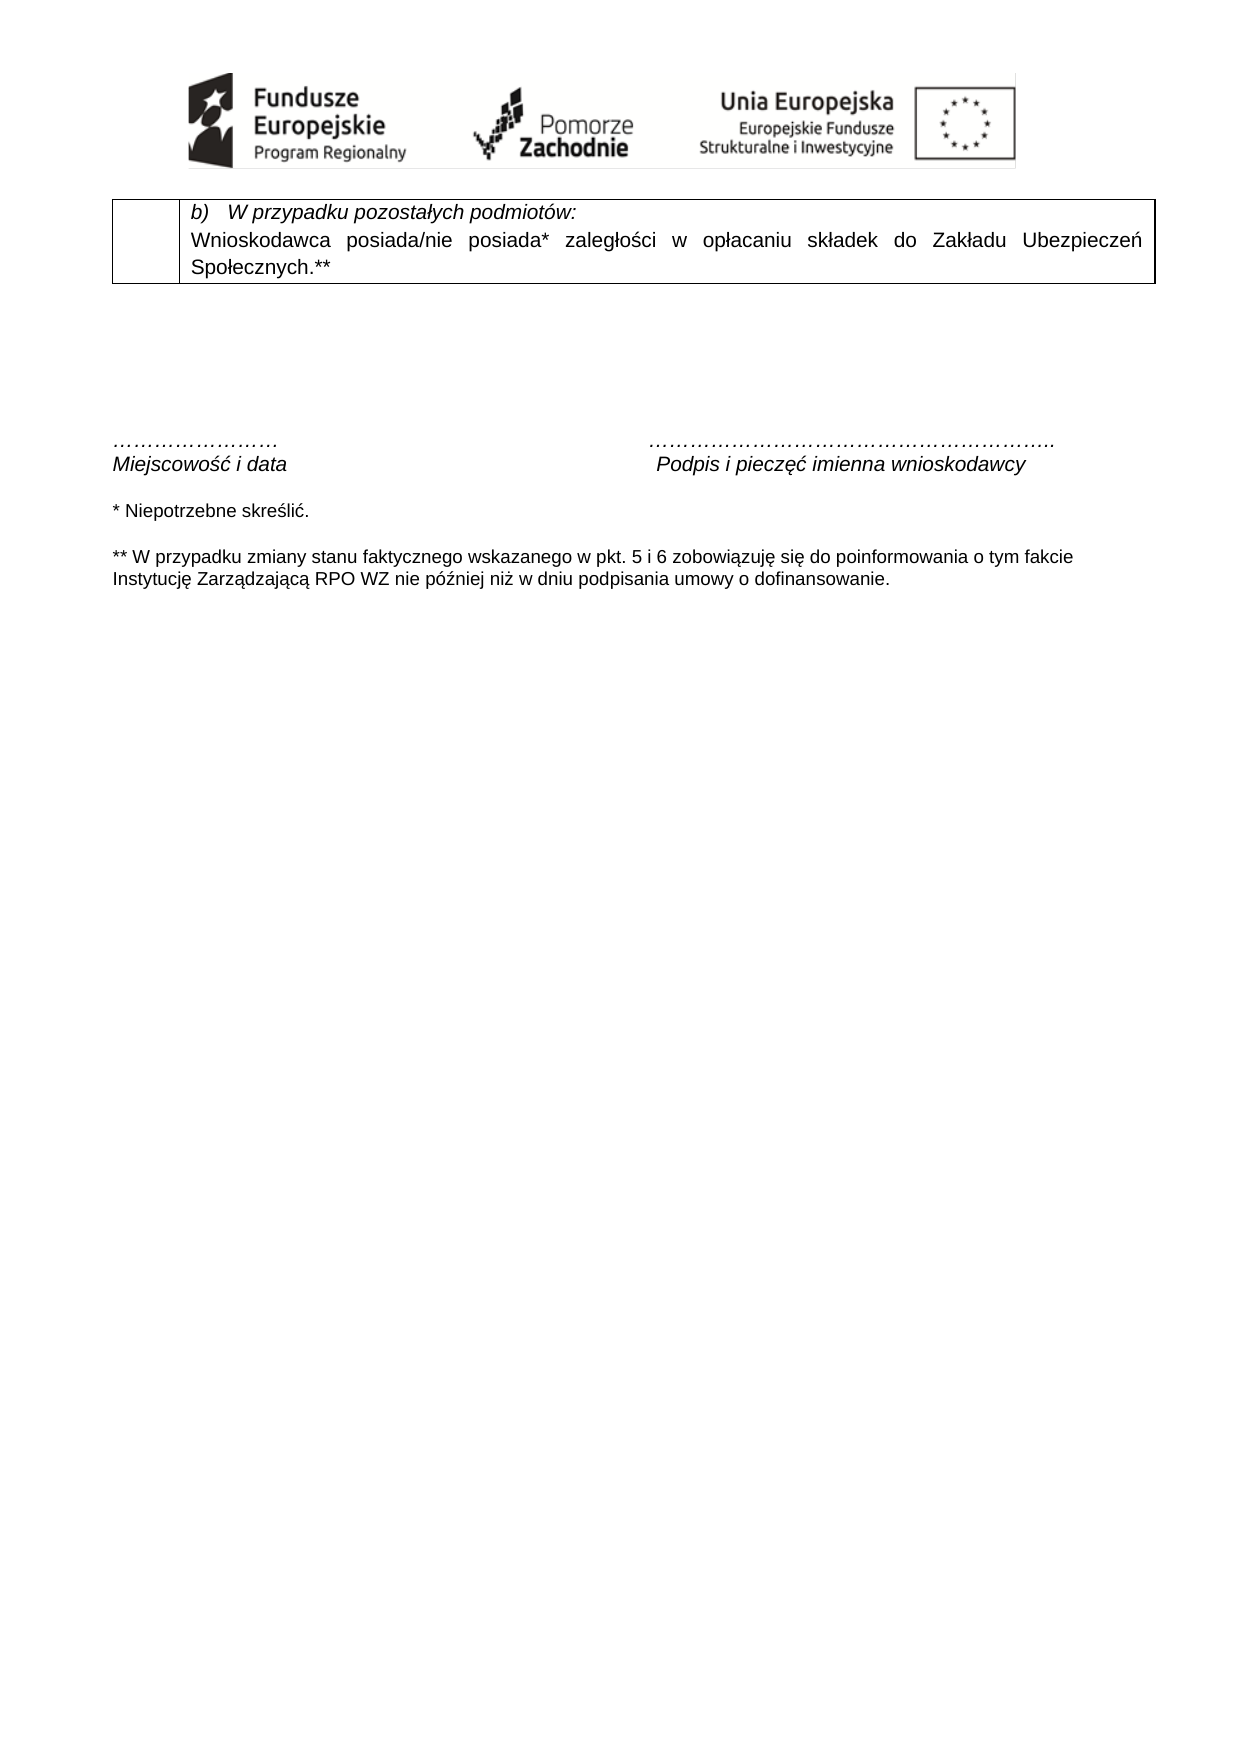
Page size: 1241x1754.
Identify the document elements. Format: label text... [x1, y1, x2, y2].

picture [188, 73, 1017, 171]
text * Niepotrzebne skreślić. [112, 500, 1093, 521]
text ** W przypadku zmiany stanu faktycznego wskazanego w pkt. 5 i 6 zobowiązuję się do poinformowania o tym fakcie Instytucję Zarządzającą RPO WZ nie później niż w dniu podpisania umowy o dofinansowanie. [112, 546, 1093, 589]
text Miejscowość i data Podpis i pieczęć imienna wnioskodawcy [112, 452, 1093, 476]
text …………………… ………………………………………………….. [112, 428, 1093, 452]
table_cell 6. [113, 200, 179, 283]
